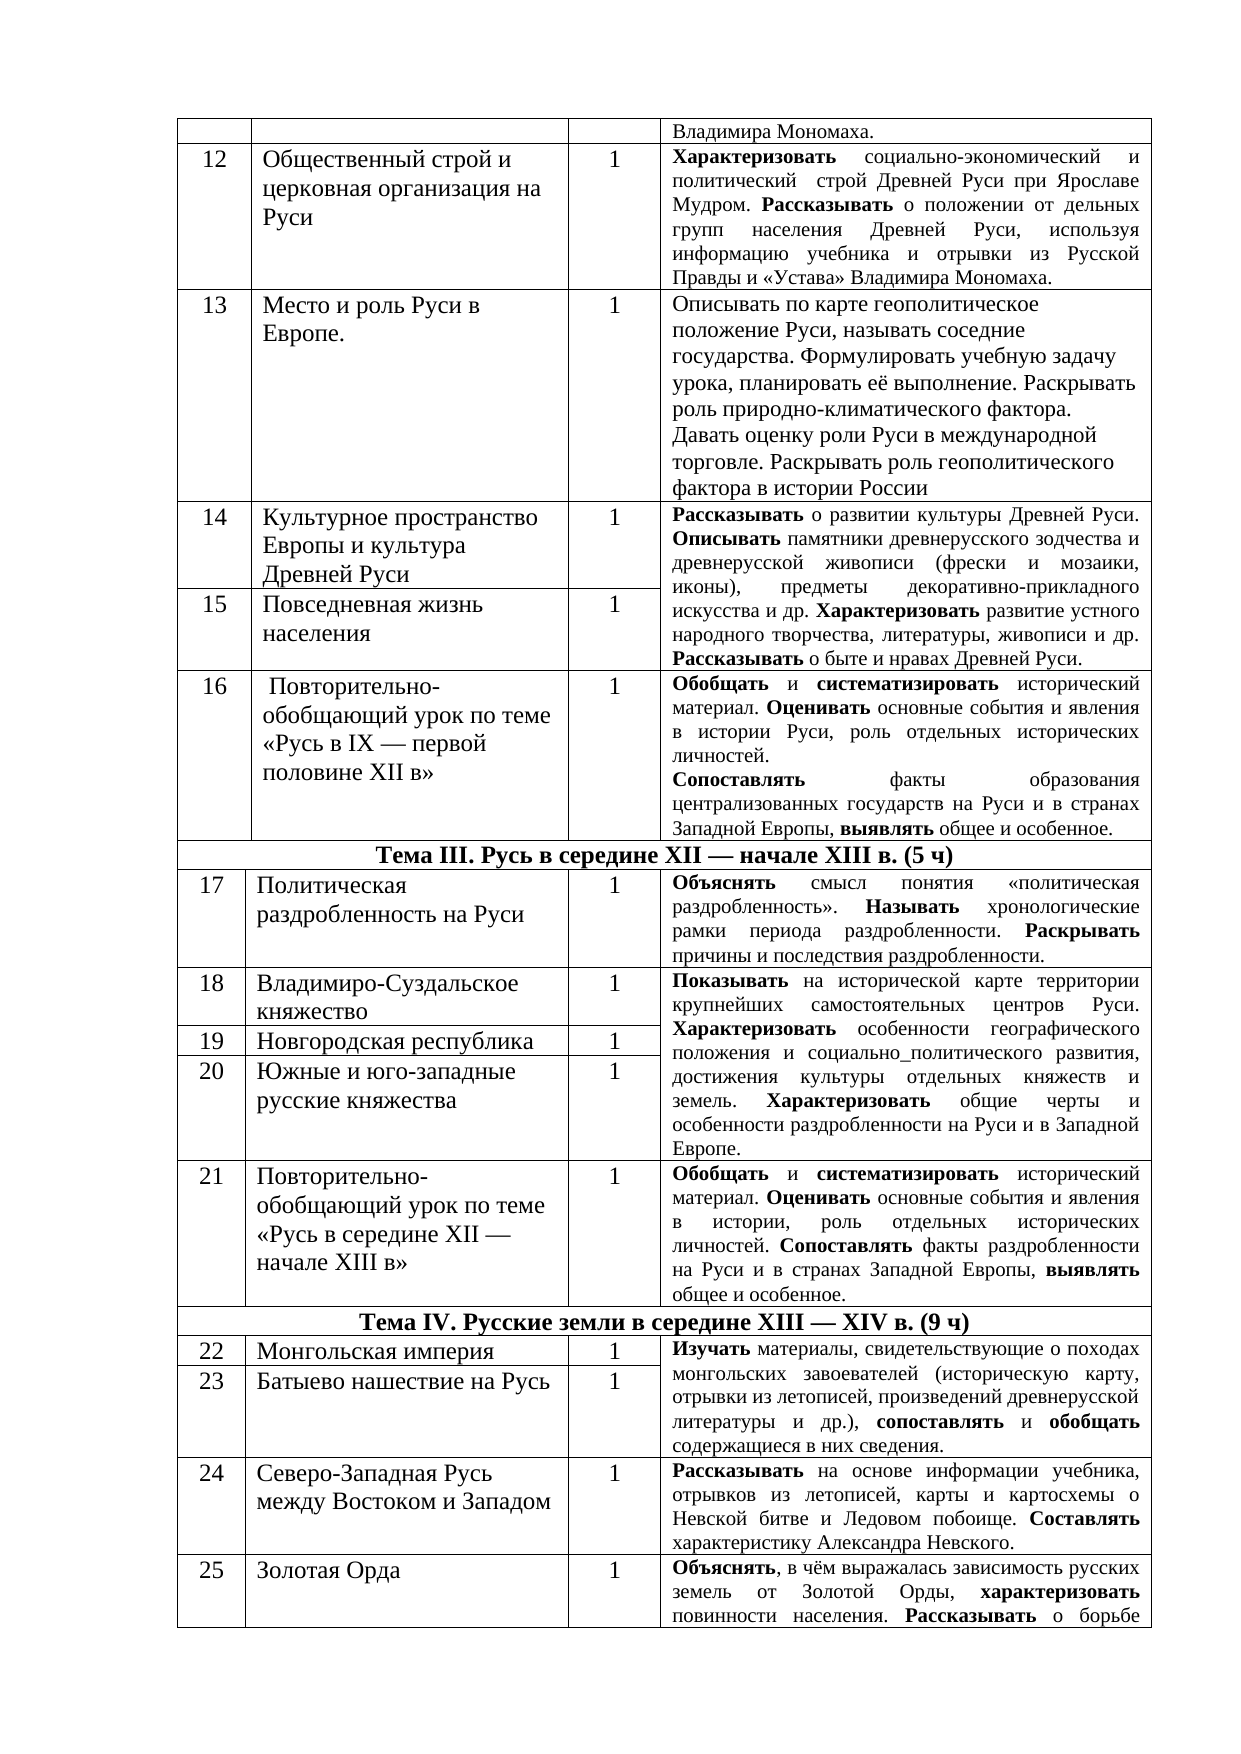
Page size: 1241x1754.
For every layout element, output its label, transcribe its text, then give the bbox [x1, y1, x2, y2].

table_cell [661, 1555, 1151, 1627]
table_cell Повторительно-обобщающий урок по теме «Русь в IX — первой половине XII в» [252, 671, 568, 839]
table_cell 1 [569, 968, 660, 1025]
table_cell 1 [569, 502, 660, 588]
table_cell 11 [178, 119, 251, 143]
table_cell Обобщать и систематизировать исторический материал. Оценивать основные события и явления в истории Руси, роль отдельных исторических личностей. Сопоставлять факты образования централизованных государств на Руси и в странах Западной Европы, выявлять общее и особенное. [661, 671, 1151, 839]
table_cell Обобщать и систематизировать исторический материал. Оценивать основные события и явления в истории, роль отдельных исторических личностей. Сопоставлять факты раздробленности на Руси и в странах Западной Европы, выявлять общее и особенное. [661, 1161, 1151, 1306]
table_cell Золотая Орда [246, 1555, 568, 1627]
table_cell 15 [178, 589, 251, 670]
table_cell Политическая раздробленность на Руси [246, 870, 568, 967]
table_cell Рассказывать о развитии культуры Древней Руси. Описывать памятники древнерусского зодчества и древнерусской живописи (фрески и мозаики, иконы), предметы декоративно-прикладного искусства и др. Характеризовать развитие устного народного творчества, литературы, живописи и др. Рассказывать о быте и нравах Древней Руси. [661, 502, 1151, 670]
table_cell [252, 119, 568, 143]
table_cell 19 [178, 1026, 245, 1055]
table_cell Объяснять смысл понятия «политическая раздробленность». Называть хронологические рамки периода раздробленности. Раскрывать причины и последствия раздробленности. [661, 870, 1151, 967]
table_cell 16 [178, 671, 251, 839]
table_cell Повседневная жизнь населения [252, 589, 568, 670]
table_cell 1 [569, 1366, 660, 1457]
table_cell 1 [569, 1161, 660, 1306]
table_cell Описывать по карте геополитическое положение Руси, называть соседние государства. Формулировать учебную задачу урока, планировать её выполнение. Раскрывать роль природно-климатического фактора. Давать оценку роли Руси в международной торговле. Раскрывать роль геополитического фактора в истории России [661, 290, 1151, 501]
table_cell 1 [569, 1555, 660, 1627]
table_cell 25 [178, 1555, 245, 1627]
table_cell Владимиро-Суздальское княжество [246, 968, 568, 1025]
table_cell 1 [569, 870, 660, 967]
table_cell 1 [569, 671, 660, 839]
table_cell 20 [178, 1056, 245, 1160]
table_cell 21 [178, 1161, 245, 1306]
table_cell Культурное пространство Европы и культура Древней Руси [252, 502, 568, 588]
table_cell Изучать материалы, свидетельствующие о походах монгольских завоевателей (историческую карту, отрывки из летописей, произведений древнерусской литературы и др.), сопоставлять и обобщать содержащиеся в них сведения. [661, 1336, 1151, 1457]
table_cell Показывать на исторической карте территории крупнейших самостоятельных центров Руси. Характеризовать особенности географического положения и социально_политического развития, достижения культуры отдельных княжеств и земель. Характеризовать общие черты и особенности раздробленности на Руси и в Западной Европе. [661, 968, 1151, 1160]
table_cell 23 [178, 1366, 245, 1457]
table_cell Южные и юго-западные русские княжества [246, 1056, 568, 1160]
table_cell Тема IV. Русские земли в середине XIII — XIV в. (9 ч) [178, 1307, 1151, 1335]
table_cell 12 [178, 144, 251, 289]
table_cell Повторительно-обобщающий урок по теме «Русь в середине ХII — начале XIII в» [246, 1161, 568, 1306]
table_cell Характеризовать социально-экономический и политический строй Древней Руси при Ярославе Мудром. Рассказывать о положении от дельных групп населения Древней Руси, используя информацию учебника и отрывки из Русской Правды и «Устава» Владимира Мономаха. [661, 144, 1151, 289]
table_cell 18 [178, 968, 245, 1025]
table_cell 1 [569, 1458, 660, 1554]
table_cell Общественный строй и церковная организация на Руси [252, 144, 568, 289]
table_cell Батыево нашествие на Русь [246, 1366, 568, 1457]
table_cell Новгородская республика [246, 1026, 568, 1055]
table_cell Место и роль Руси в Европе. [252, 290, 568, 501]
table_cell 1 [569, 144, 660, 289]
table_cell 1 [569, 119, 660, 143]
table_cell Монгольская империя [246, 1336, 568, 1365]
table_cell 24 [178, 1458, 245, 1554]
table_cell 1 [569, 1336, 660, 1365]
table_cell 14 [178, 502, 251, 588]
table_cell 1 [569, 1056, 660, 1160]
table_cell Северо-Западная Русь между Востоком и Западом [246, 1458, 568, 1554]
table_cell 1 [569, 290, 660, 501]
table_cell Рассказывать на основе информации учебника, отрывков из летописей, карты и картосхемы о Невской битве и Ледовом побоище. Составлять характеристику Александра Невского. [661, 1458, 1151, 1554]
table_cell 22 [178, 1336, 245, 1365]
table_cell 1 [569, 589, 660, 670]
table_cell 17 [178, 870, 245, 967]
table_cell Тема III. Русь в середине ХII — начале XIII в. (5 ч) [178, 841, 1151, 869]
table_cell 13 [178, 290, 251, 501]
table_cell 1 [569, 1026, 660, 1055]
